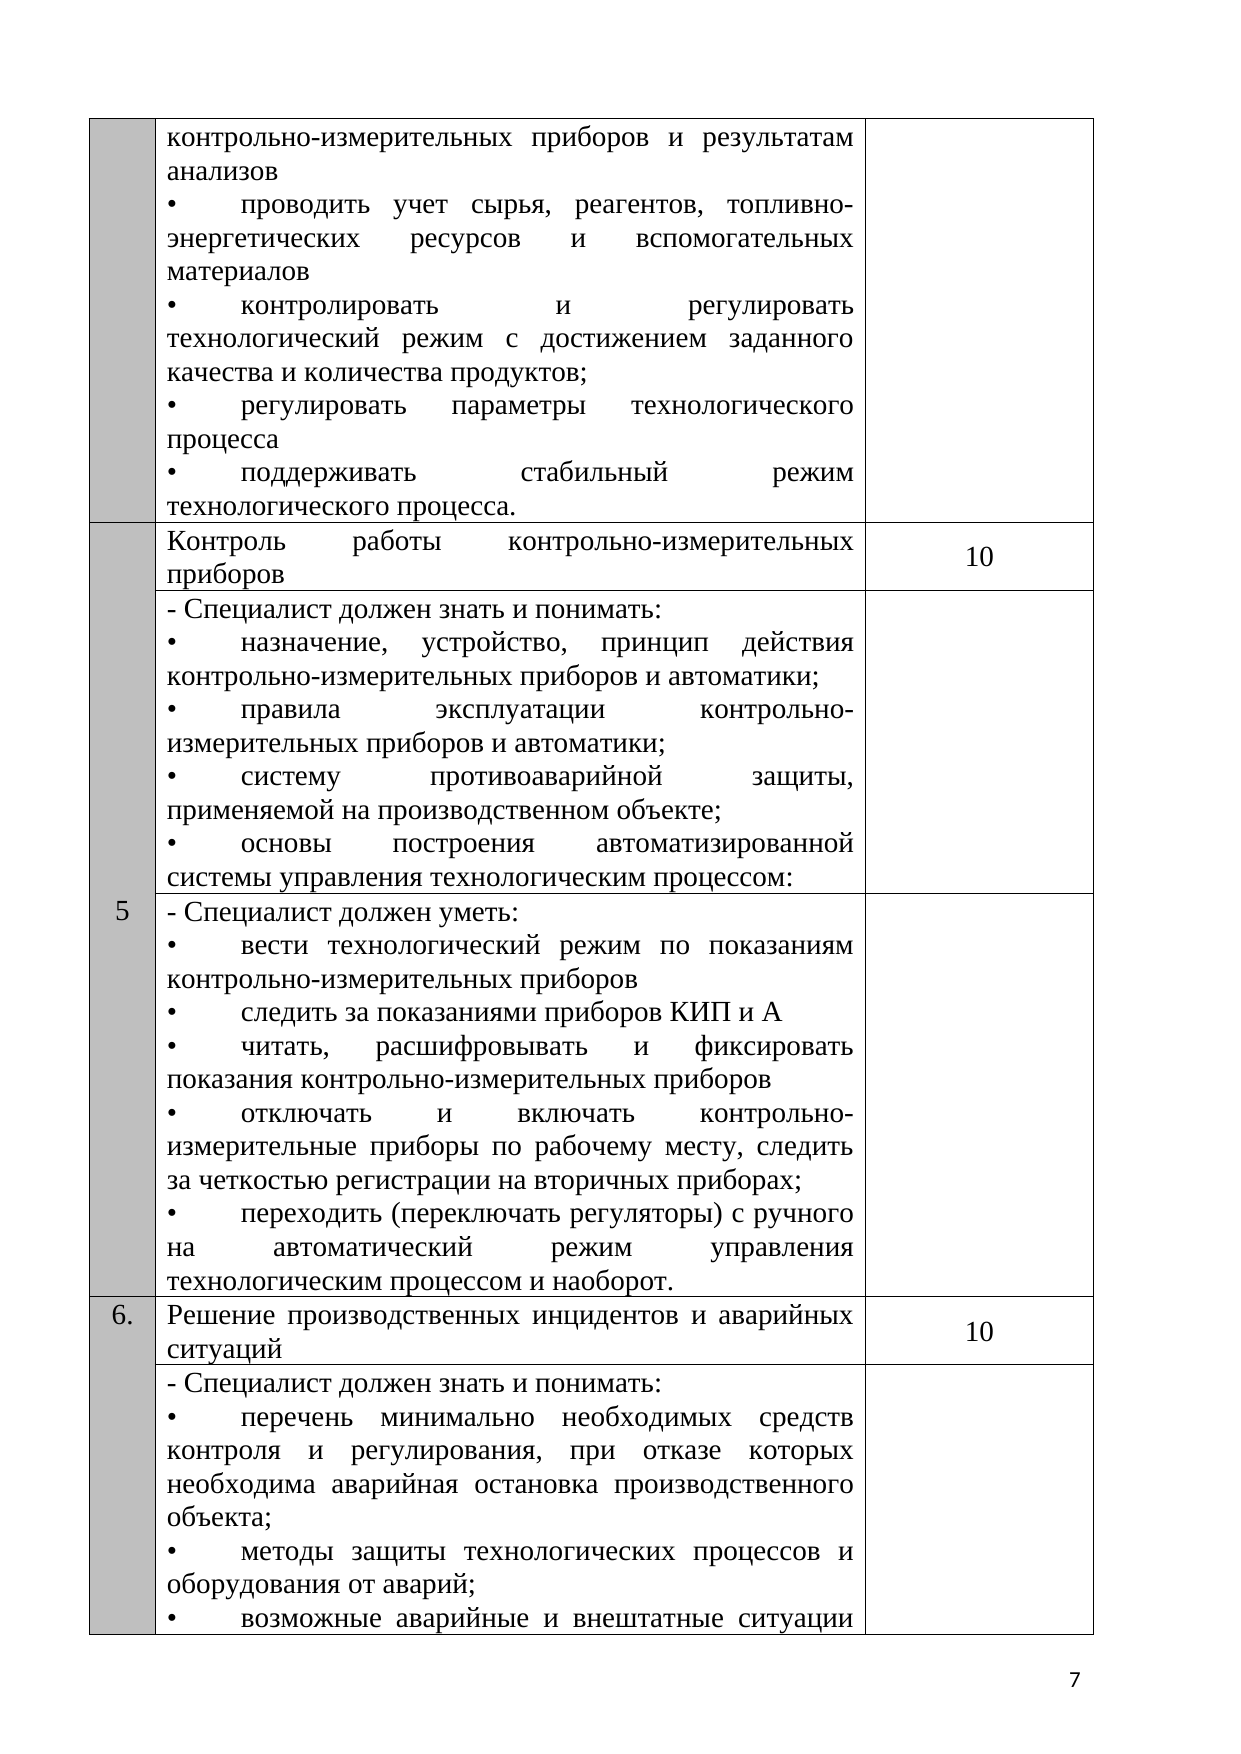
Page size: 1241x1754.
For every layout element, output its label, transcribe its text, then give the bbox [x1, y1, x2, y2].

table_cell 5 [90, 523, 155, 1296]
table_cell - Специалист должен знать и понимать: • назначение, устройство, принцип действия контрольно-измерительных приборов и автоматики; • правила эксплуатации контрольно-измерительных приборов и автоматики; • систему противоаварийной защиты, применяемой на производственном объекте; • основы построения автоматизированной системы управления технологическим процессом: [156, 591, 865, 893]
table_cell Контроль работы контрольно-измерительных приборов [156, 523, 865, 590]
table_cell [866, 591, 1093, 893]
table_cell [866, 119, 1093, 522]
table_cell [156, 119, 865, 522]
table_cell Решение производственных инцидентов и аварийных ситуаций [156, 1297, 865, 1364]
table_cell [866, 1365, 1093, 1634]
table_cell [156, 1365, 865, 1634]
table_cell 6. [90, 1297, 155, 1634]
table_cell 10 [866, 1297, 1093, 1364]
table_cell [866, 894, 1093, 1296]
table_cell 10 [866, 523, 1093, 590]
table_cell - Специалист должен уметь: • вести технологический режим по показаниям контрольно-измерительных приборов • следить за показаниями приборов КИП и А • читать, расшифровывать и фиксировать показания контрольно-измерительных приборов • отключать и включать контрольно-измерительные приборы по рабочему месту, следить за четкостью регистрации на вторичных приборах; • переходить (переключать регуляторы) с ручного на автоматический режим управления технологическим процессом и наоборот. [156, 894, 865, 1296]
